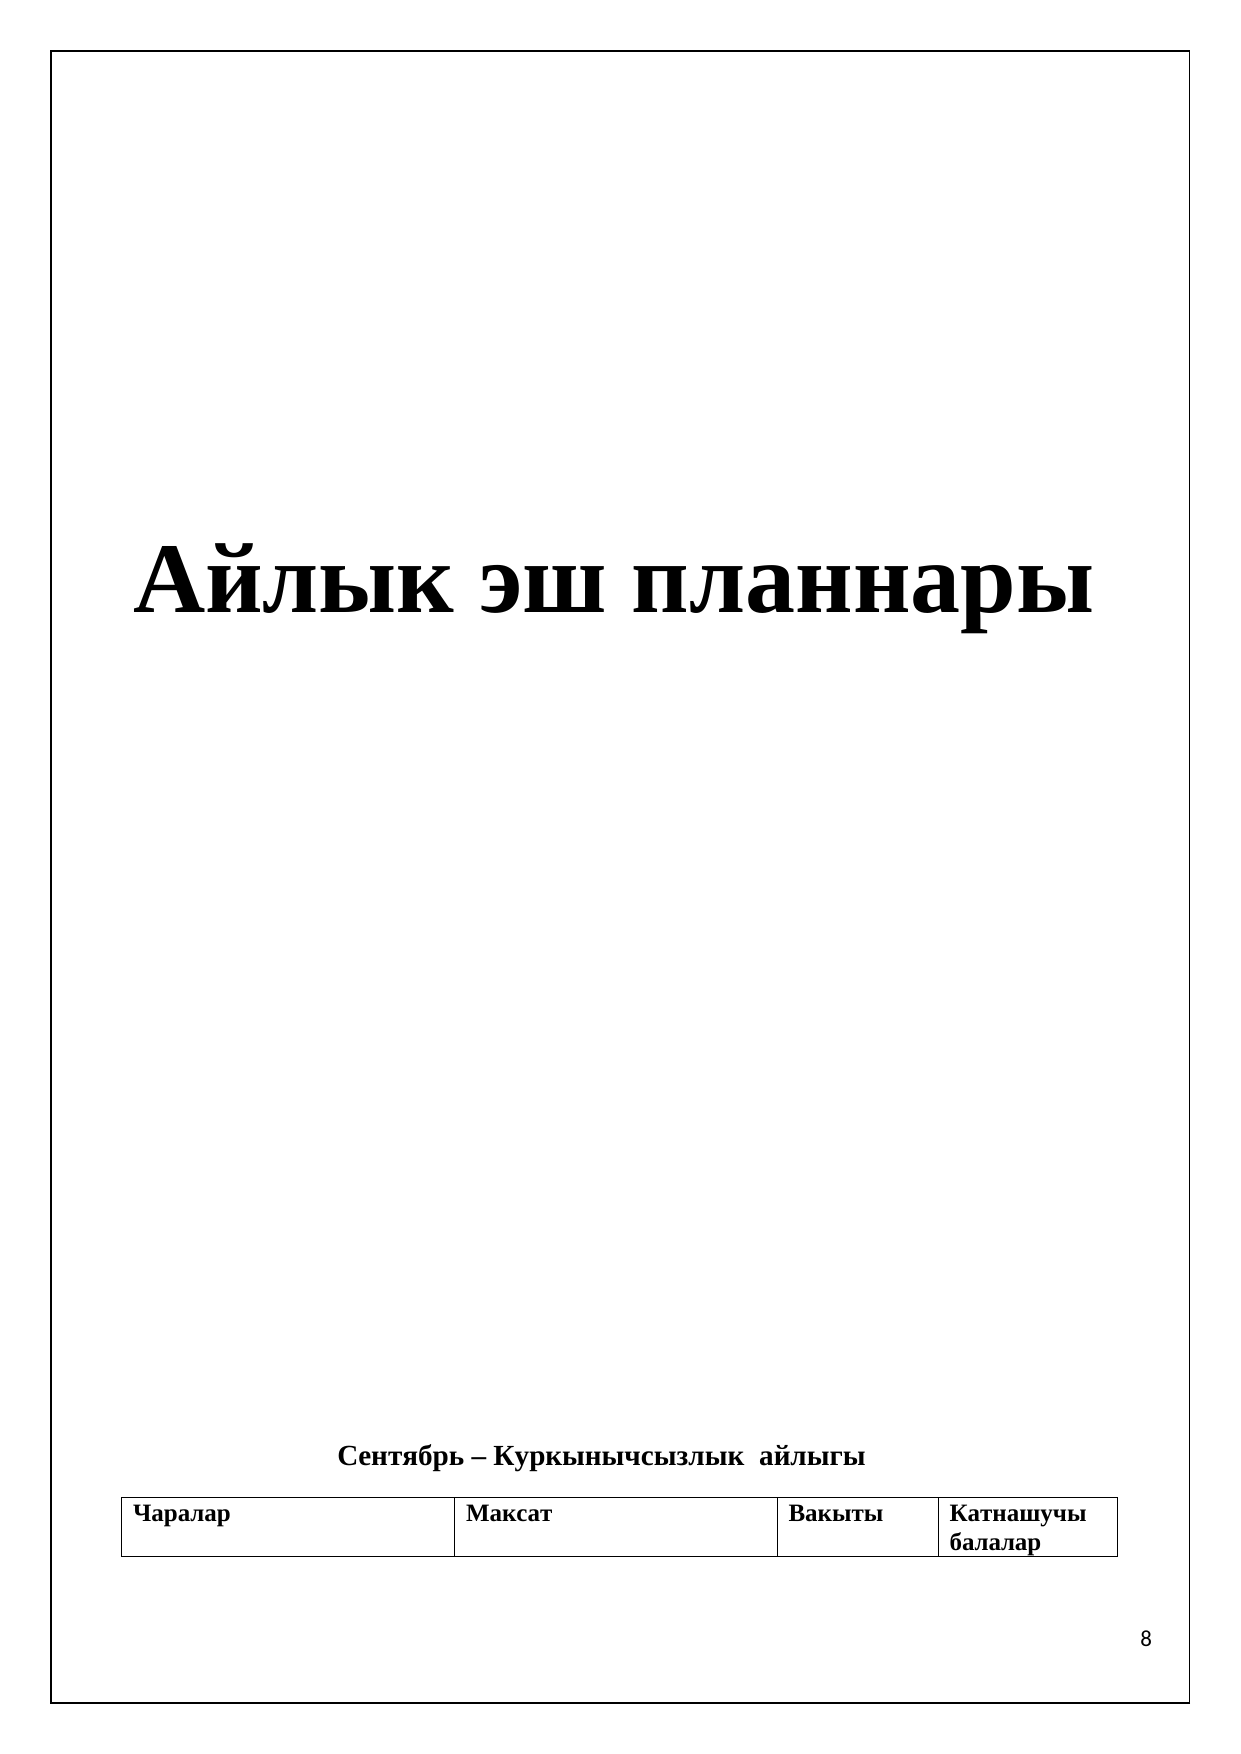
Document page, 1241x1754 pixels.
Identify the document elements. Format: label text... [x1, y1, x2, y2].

table_header Чаралар [122, 1498, 454, 1556]
table_header Вакыты [778, 1498, 938, 1556]
text Айлык эш планнары [133, 519, 1152, 634]
table_header Катнашучы балалар [939, 1498, 1117, 1556]
text Сентябрь – Куркынычсызлык айлыгы [133, 1438, 1152, 1471]
table_header Максат [455, 1498, 777, 1556]
